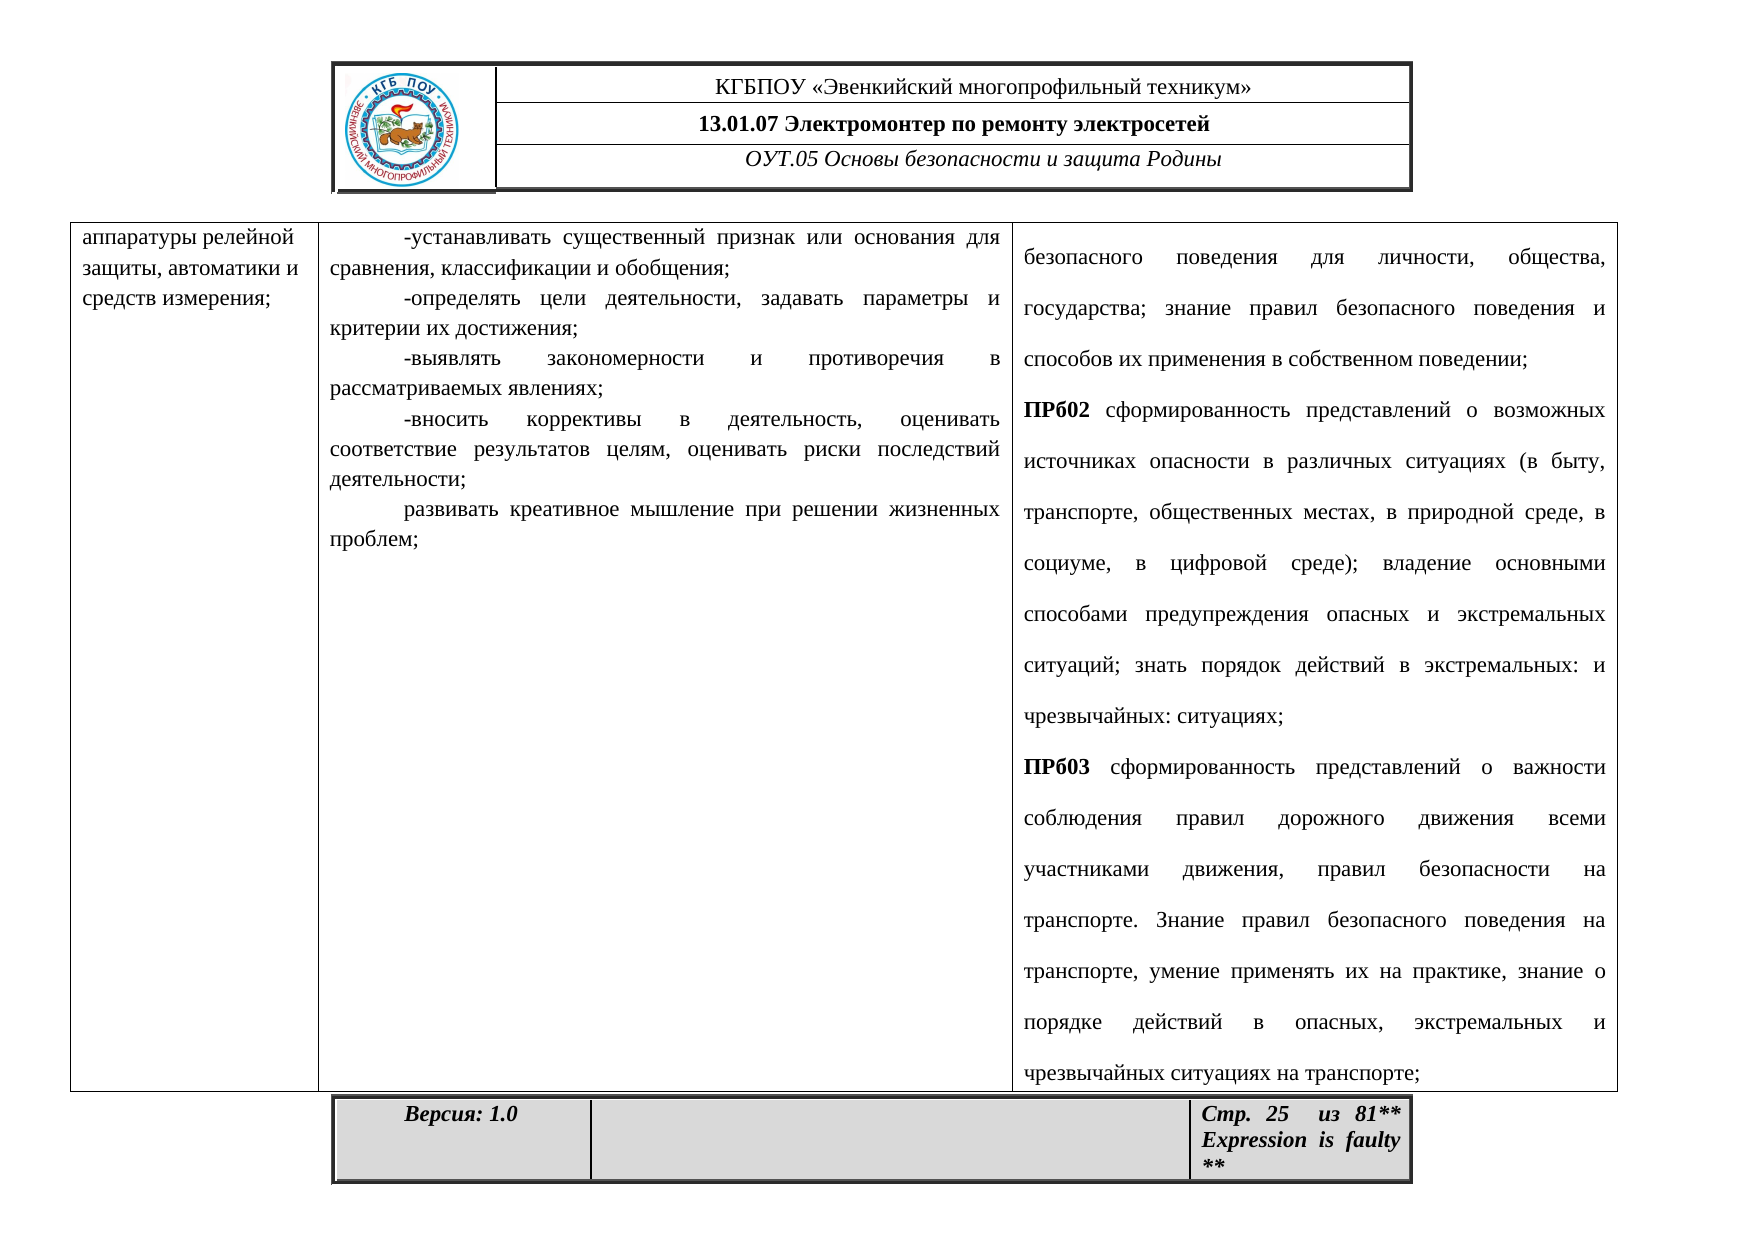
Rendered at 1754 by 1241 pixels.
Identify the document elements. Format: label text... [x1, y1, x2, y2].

picture [345, 73, 392, 121]
table_cell ПК 1.1. Определять пригодность аппаратуры релейной защиты, автоматики и средств измерения; [71, 223, 318, 1091]
picture [345, 73, 459, 188]
